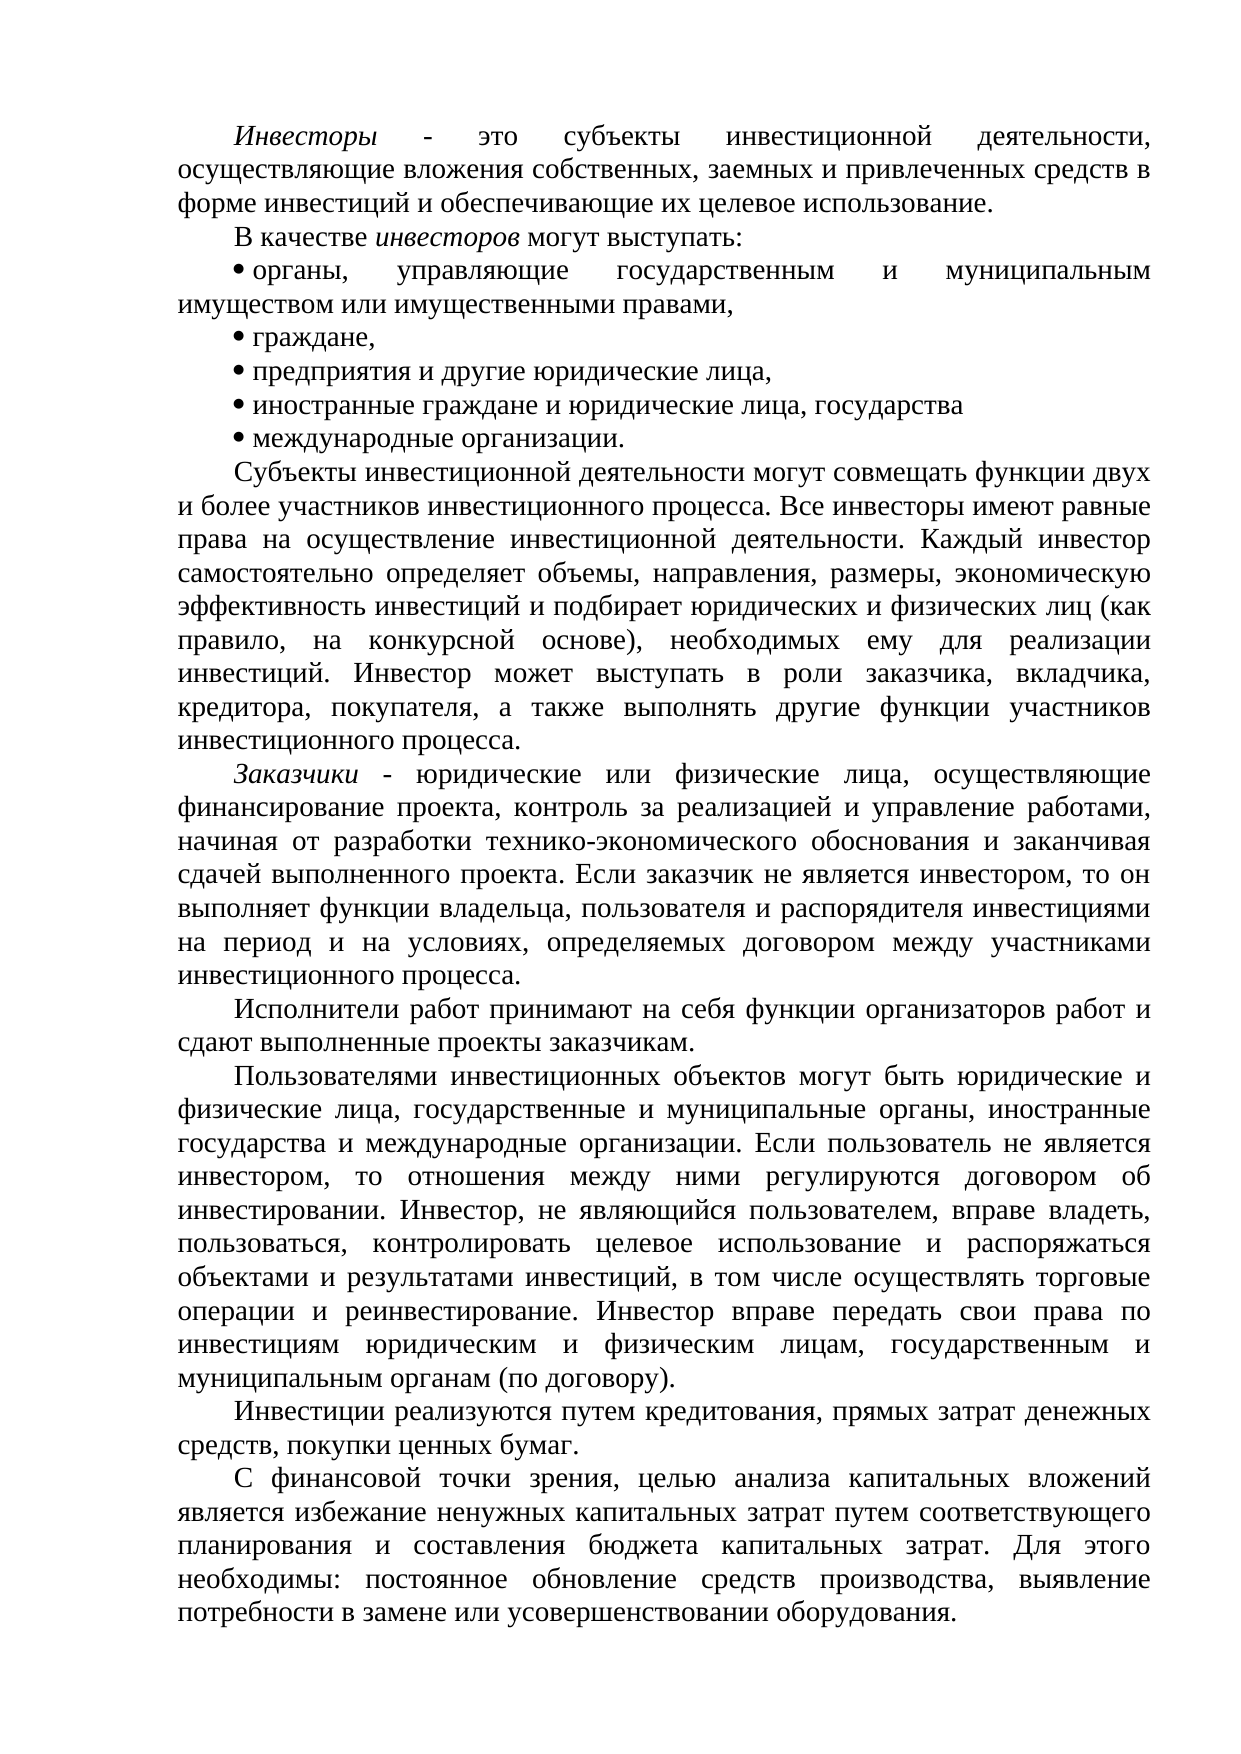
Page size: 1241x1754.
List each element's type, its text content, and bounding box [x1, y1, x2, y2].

text Инвестиции реализуются путем кредитования, прямых затрат денежных средств, покупки ценных бумаг. [177, 1393, 1152, 1460]
list предприятия и другие юридические лица, [177, 353, 1152, 387]
text В качестве инвесторов могут выступать: [177, 219, 1152, 252]
text Заказчики - юридические или физические лица, осуществляющие финансирование проекта, контроль за реализацией и управление работами, начиная от разработки технико-экономического обоснования и заканчивая сдачей выполненного проекта. Если заказчик не является инвестором, то он выполняет функции владельца, пользователя и распорядителя инвестициями на период и на условиях, определяемых договором между участниками инвестиционного процесса. [177, 756, 1152, 991]
list органы, управляющие государственным и муниципальным имуществом или имущественными правами, [177, 252, 1152, 319]
text С финансовой точки зрения, целью анализа капитальных вложений является избежание ненужных капитальных затрат путем соответствующего планирования и составления бюджета капитальных затрат. Для этого необходимы: постоянное обновление средств производства, выявление потребности в замене или усовершенствовании оборудования. [177, 1460, 1152, 1628]
list международные организации. [177, 420, 1152, 454]
text Инвесторы - это субъекты инвестиционной деятельности, осуществляющие вложения собственных, заемных и привлеченных средств в форме инвестиций и обеспечивающие их целевое использование. [177, 118, 1152, 219]
list иностранные граждане и юридические лица, государства [177, 387, 1152, 420]
text Субъекты инвестиционной деятельности могут совмещать функции двух и более участников инвестиционного процесса. Все инвесторы имеют равные права на осуществление инвестиционной деятельности. Каждый инвестор самостоятельно определяет объемы, направления, размеры, экономическую эффективность инвестиций и подбирает юридических и физических лиц (как правило, на конкурсной основе), необходимых ему для реализации инвестиций. Инвестор может выступать в роли заказчика, вкладчика, кредитора, покупателя, а также выполнять другие функции участников инвестиционного процесса. [177, 454, 1152, 756]
text Пользователями инвестиционных объектов могут быть юридические и физические лица, государственные и муниципальные органы, иностранные государства и международные организации. Если пользователь не является инвестором, то отношения между ними регулируются договором об инвестировании. Инвестор, не являющийся пользователем, вправе владеть, пользоваться, контролировать целевое использование и распоряжаться объектами и результатами инвестиций, в том числе осуществлять торговые операции и реинвестирование. Инвестор вправе передать свои права по инвестициям юридическим и физическим лицам, государственным и муниципальным органам (по договору). [177, 1058, 1152, 1393]
text Исполнители работ принимают на себя функции организаторов работ и сдают выполненные проекты заказчикам. [177, 991, 1152, 1058]
list граждане, [177, 319, 1152, 353]
